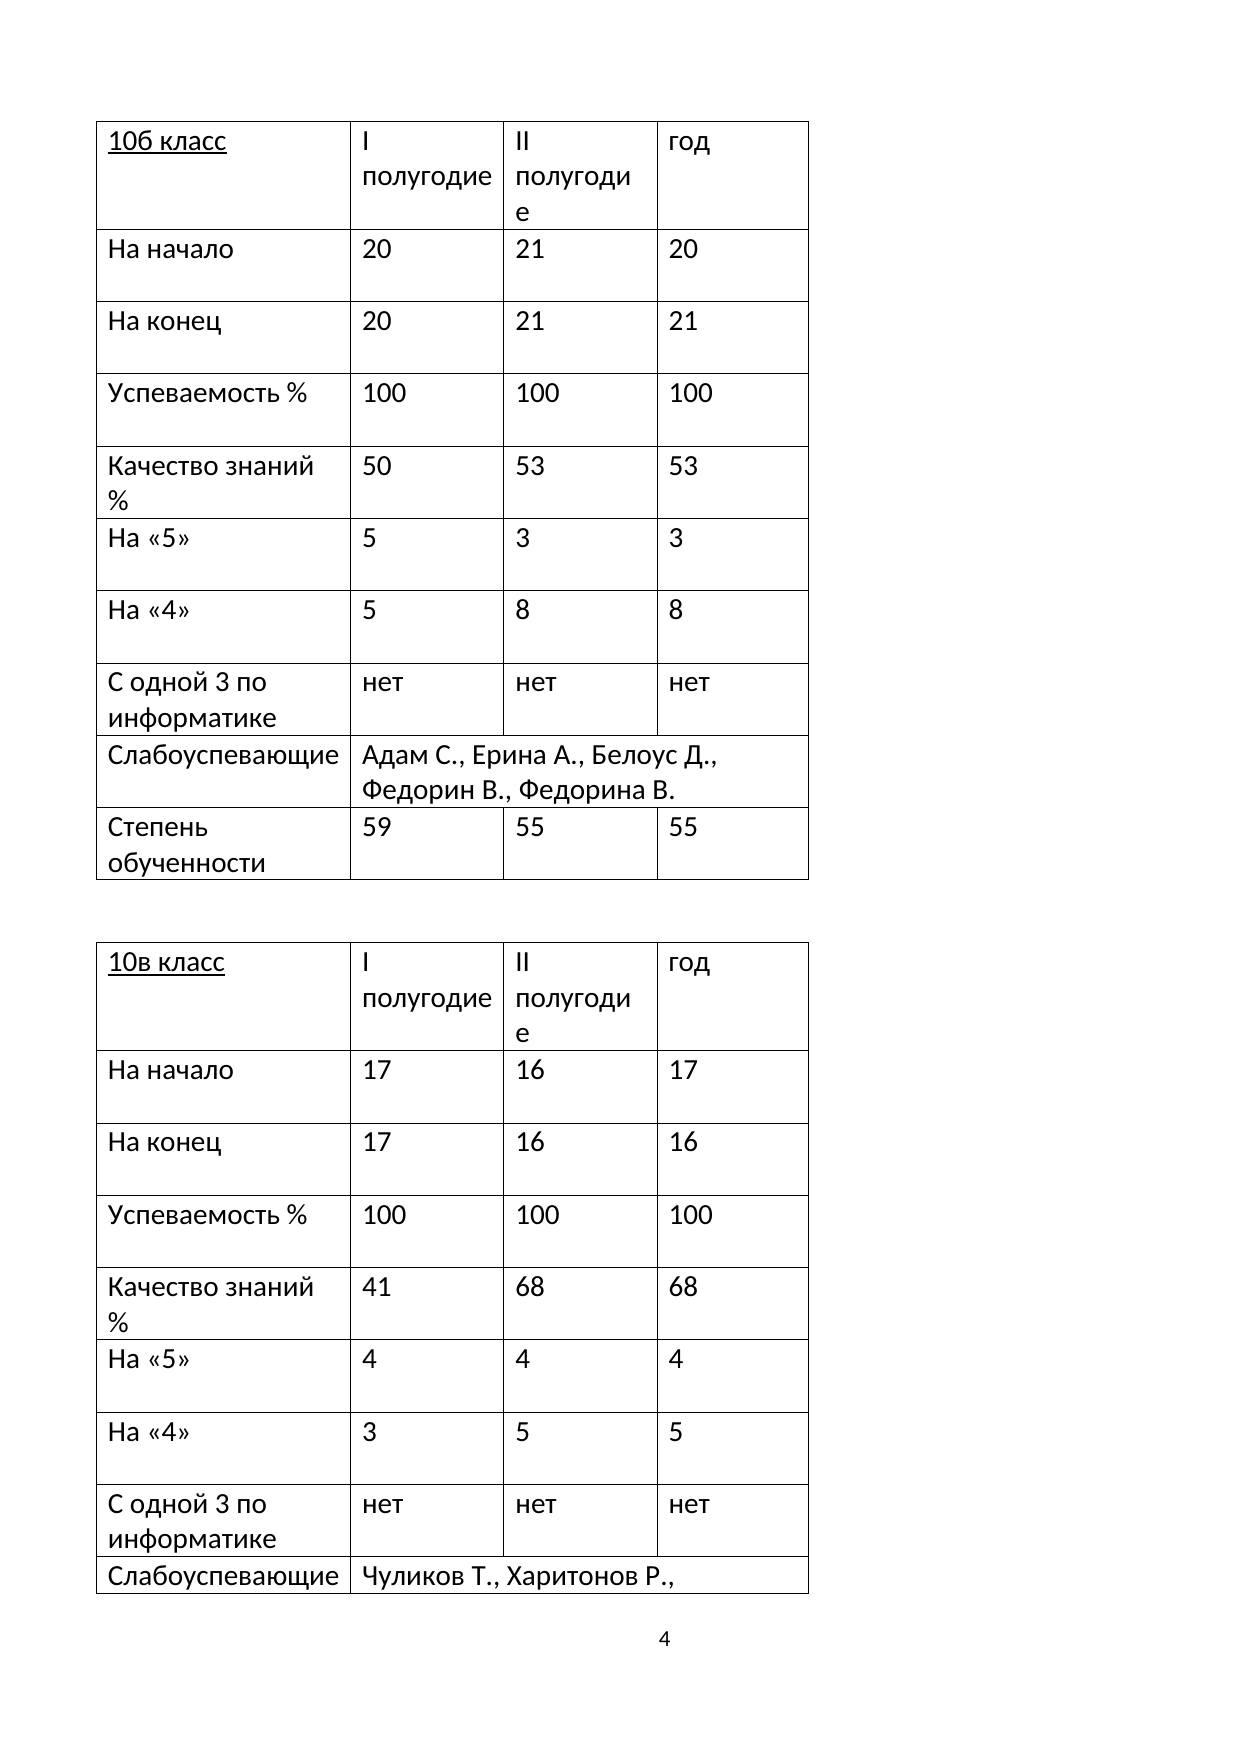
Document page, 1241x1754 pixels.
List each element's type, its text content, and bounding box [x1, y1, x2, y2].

table_cell нет [658, 664, 808, 735]
table_cell 68 [504, 1268, 657, 1339]
table_cell 16 [504, 1124, 657, 1195]
table_cell 100 [504, 374, 657, 446]
table_cell 53 [504, 447, 657, 518]
table_cell Степень обученности [97, 808, 350, 879]
table_header год [658, 122, 808, 229]
table_cell 41 [351, 1268, 503, 1339]
table_cell 3 [351, 1413, 503, 1484]
table_cell 21 [504, 302, 657, 373]
table_cell На «4» [97, 591, 350, 662]
table_cell 4 [658, 1340, 808, 1412]
table_cell С одной 3 по информатике [97, 1485, 350, 1556]
table_cell нет [504, 664, 657, 735]
table_cell На начало [97, 230, 350, 301]
table_cell нет [658, 1485, 808, 1556]
table_cell 100 [351, 374, 503, 446]
table_cell 3 [658, 519, 808, 590]
table_header I полугодие [351, 122, 503, 229]
table_cell На «5» [97, 519, 350, 590]
table_header год [658, 943, 808, 1050]
table_cell 100 [351, 1196, 503, 1267]
table_cell 59 [351, 808, 503, 879]
table_cell Успеваемость % [97, 1196, 350, 1267]
table_cell 8 [658, 591, 808, 662]
table_cell Качество знаний % [97, 447, 350, 518]
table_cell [351, 1557, 808, 1593]
table_cell 17 [351, 1051, 503, 1122]
table_cell 100 [658, 374, 808, 446]
table_cell 8 [504, 591, 657, 662]
table_cell 21 [504, 230, 657, 301]
table_cell 5 [658, 1413, 808, 1484]
table_cell 100 [504, 1196, 657, 1267]
table_cell Качество знаний % [97, 1268, 350, 1339]
table_cell С одной 3 по информатике [97, 664, 350, 735]
table_header II полугодие [504, 943, 657, 1050]
table_cell 68 [658, 1268, 808, 1339]
table_cell На «5» [97, 1340, 350, 1412]
table_cell 5 [351, 591, 503, 662]
table_cell 20 [351, 302, 503, 373]
table_cell 4 [504, 1340, 657, 1412]
table_cell На конец [97, 1124, 350, 1195]
table_cell 3 [504, 519, 657, 590]
table_cell 5 [351, 519, 503, 590]
table_cell 21 [658, 302, 808, 373]
table_header 10б класс [97, 122, 350, 229]
table_cell 5 [504, 1413, 657, 1484]
table_cell 53 [658, 447, 808, 518]
table_cell 20 [658, 230, 808, 301]
table_cell 16 [658, 1124, 808, 1195]
table_cell Слабоуспевающие [97, 1557, 350, 1593]
table_cell На «4» [97, 1413, 350, 1484]
table_cell нет [504, 1485, 657, 1556]
table_cell 17 [658, 1051, 808, 1122]
table_cell На начало [97, 1051, 350, 1122]
table_cell 4 [351, 1340, 503, 1412]
table_cell Успеваемость % [97, 374, 350, 446]
table_cell 20 [351, 230, 503, 301]
table_cell 100 [658, 1196, 808, 1267]
table_header II полугодие [504, 122, 657, 229]
table_header I полугодие [351, 943, 503, 1050]
table_cell На конец [97, 302, 350, 373]
table_cell 55 [504, 808, 657, 879]
table_cell 50 [351, 447, 503, 518]
table_cell Адам С., Ерина А., Белоус Д., Федорин В., Федорина В. [351, 736, 808, 807]
table_cell нет [351, 1485, 503, 1556]
table_header 10в класс [97, 943, 350, 1050]
table_cell нет [351, 664, 503, 735]
table_cell Слабоуспевающие [97, 736, 350, 807]
table_cell 17 [351, 1124, 503, 1195]
table_cell 16 [504, 1051, 657, 1122]
table_cell 55 [658, 808, 808, 879]
